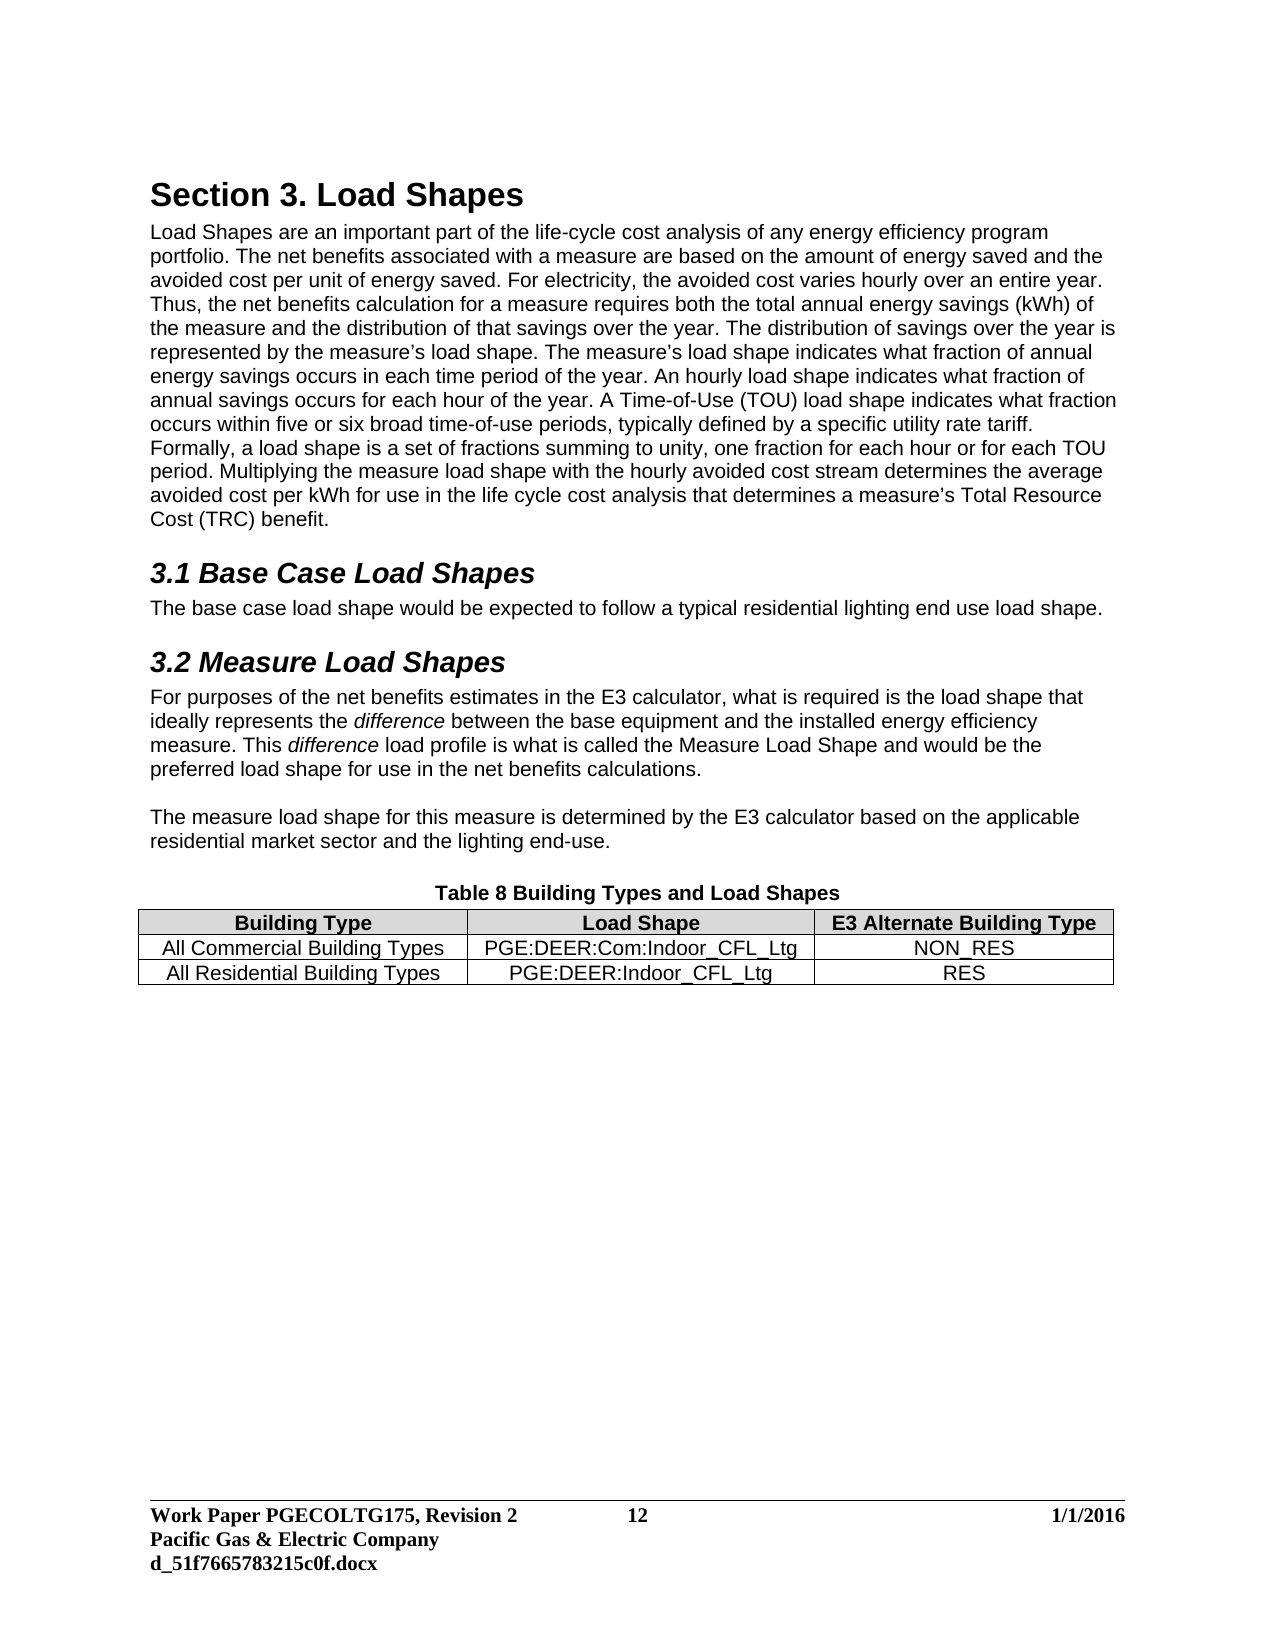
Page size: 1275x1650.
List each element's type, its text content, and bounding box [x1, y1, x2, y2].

text The measure load shape for this measure is determined by the E3 calculator based on the applicable residential market sector and the lighting end-use. [150, 804, 1125, 852]
table_header E3 Alternate Building Type [815, 910, 1113, 934]
subtitle 3.1 Base Case Load Shapes [150, 556, 1125, 590]
subtitle 3.2 Measure Load Shapes [150, 645, 1125, 678]
text Load Shapes are an important part of the life-cycle cost analysis of any energy efficiency program portfolio. The net benefits associated with a measure are based on the amount of energy saved and the avoided cost per unit of energy saved. For electricity, the avoided cost varies hourly over an entire year. Thus, the net benefits calculation for a measure requires both the total annual energy savings (kWh) of the measure and the distribution of that savings over the year. The distribution of savings over the year is represented by the measure’s load shape. The measure’s load shape indicates what fraction of annual energy savings occurs in each time period of the year. An hourly load shape indicates what fraction of annual savings occurs for each hour of the year. A Time-of-Use (TOU) load shape indicates what fraction occurs within five or six broad time-of-use periods, typically defined by a specific utility rate tariff. Formally, a load shape is a set of fractions summing to unity, one fraction for each hour or for each TOU period. Multiplying the measure load shape with the hourly avoided cost stream determines the average avoided cost per kWh for use in the life cycle cost analysis that determines a measure’s Total Resource Cost (TRC) benefit. [150, 220, 1125, 531]
table_cell RES [815, 960, 1113, 984]
table_header Load Shape [468, 910, 814, 934]
table_cell All Residential Building Types [139, 960, 467, 984]
table_header Building Type [139, 910, 467, 934]
table_cell PGE:DEER:Com:Indoor_CFL_Ltg [468, 935, 814, 959]
text The base case load shape would be expected to follow a typical residential lighting end use load shape. [150, 596, 1125, 620]
table_cell PGE:DEER:Indoor_CFL_Ltg [468, 960, 814, 984]
text For purposes of the net benefits estimates in the E3 calculator, what is required is the load shape that ideally represents the difference between the base equipment and the installed energy efficiency measure. This difference load profile is what is called the Measure Load Shape and would be the preferred load shape for use in the net benefits calculations. [150, 685, 1125, 781]
subtitle Section 3. Load Shapes [150, 175, 1125, 213]
text Table 8 Building Types and Load Shapes [150, 881, 1125, 905]
table_cell NON_RES [815, 935, 1113, 959]
table_cell All Commercial Building Types [139, 935, 467, 959]
